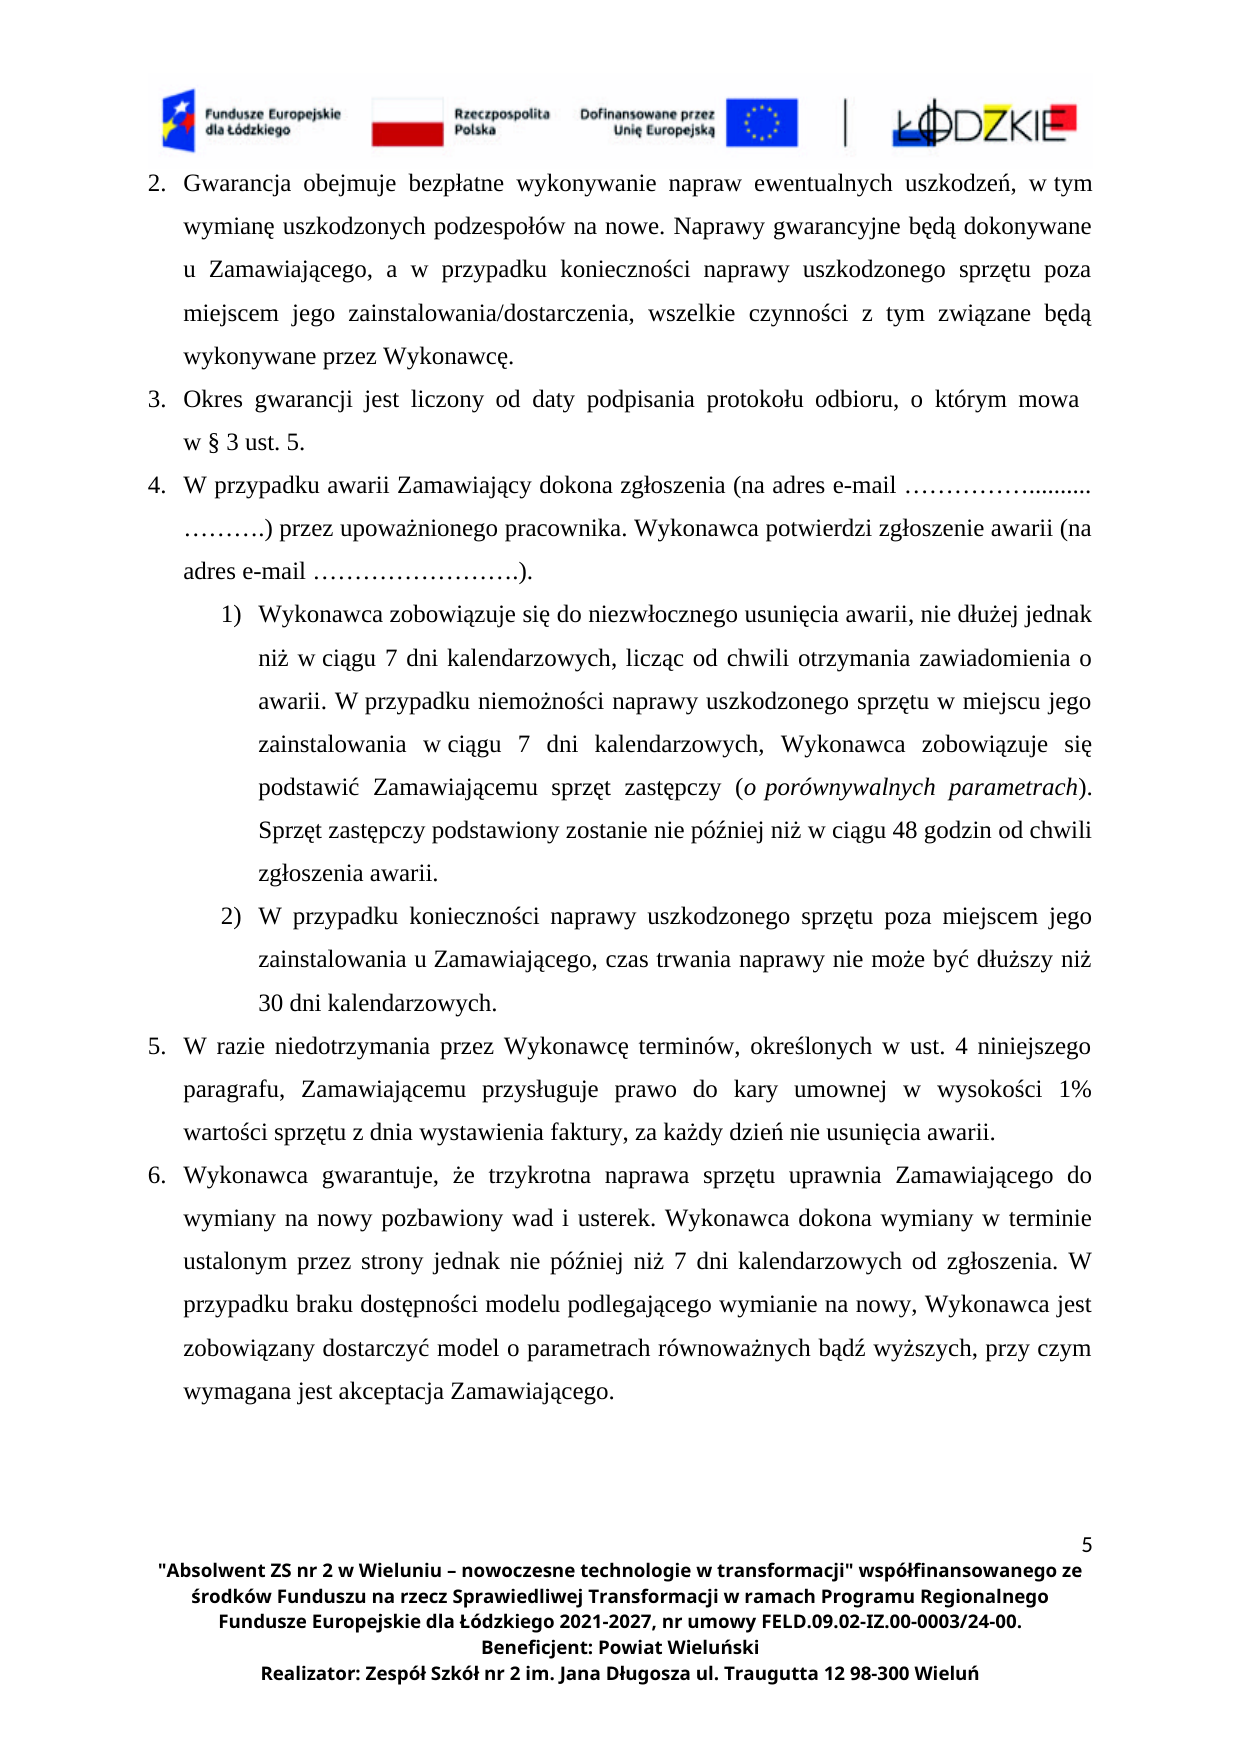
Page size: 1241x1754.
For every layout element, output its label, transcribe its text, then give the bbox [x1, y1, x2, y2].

list W razie niedotrzymania przez Wykonawcę terminów, określonych w ust. 4 niniejszego paragrafu, Zamawiającemu przysługuje prawo do kary umownej w wysokości 1% wartości sprzętu z dnia wystawienia faktury, za każdy dzień nie usunięcia awarii. [148, 1031, 1092, 1146]
list Wykonawca gwarantuje, że trzykrotna naprawa sprzętu uprawnia Zamawiającego do wymiany na nowy pozbawiony wad i usterek. Wykonawca dokona wymiany w terminie ustalonym przez strony jednak nie później niż 7 dni kalendarzowych od zgłoszenia. W przypadku braku dostępności modelu podlegającego wymianie na nowy, Wykonawca jest zobowiązany dostarczyć model o parametrach równoważnych bądź wyższych, przy czym wymagana jest akceptacja Zamawiającego. [148, 1160, 1092, 1404]
list Okres gwarancji jest liczony od daty podpisania protokołu odbioru, o którym mowa w § 3 ust. 5. [148, 384, 1092, 456]
list Gwarancja obejmuje bezpłatne wykonywanie napraw ewentualnych uszkodzeń, w tym wymianę uszkodzonych podzespołów na nowe. Naprawy gwarancyjne będą dokonywane u Zamawiającego, a w przypadku konieczności naprawy uszkodzonego sprzętu poza miejscem jego zainstalowania/dostarczenia, wszelkie czynności z tym związane będą wykonywane przez Wykonawcę. [148, 169, 1092, 369]
list W przypadku konieczności naprawy uszkodzonego sprzętu poza miejscem jego zainstalowania u Zamawiającego, czas trwania naprawy nie może być dłuższy niż 30 dni kalendarzowych. [221, 901, 1092, 1016]
picture [147, 73, 1093, 169]
list W przypadku awarii Zamawiający dokona zgłoszenia (na adres e-mail ……………..........……….) przez upoważnionego pracownika. Wykonawca potwierdzi zgłoszenie awarii (na adres e-mail …………………….). [148, 470, 1092, 585]
list Wykonawca zobowiązuje się do niezwłocznego usunięcia awarii, nie dłużej jednak niż w ciągu 7 dni kalendarzowych, licząc od chwili otrzymania zawiadomienia o awarii. W przypadku niemożności naprawy uszkodzonego sprzętu w miejscu jego zainstalowania w ciągu 7 dni kalendarzowych, Wykonawca zobowiązuje się podstawić Zamawiającemu sprzęt zastępczy (o porównywalnych parametrach). Sprzęt zastępczy podstawiony zostanie nie później niż w ciągu 48 godzin od chwili zgłoszenia awarii. [221, 599, 1092, 887]
